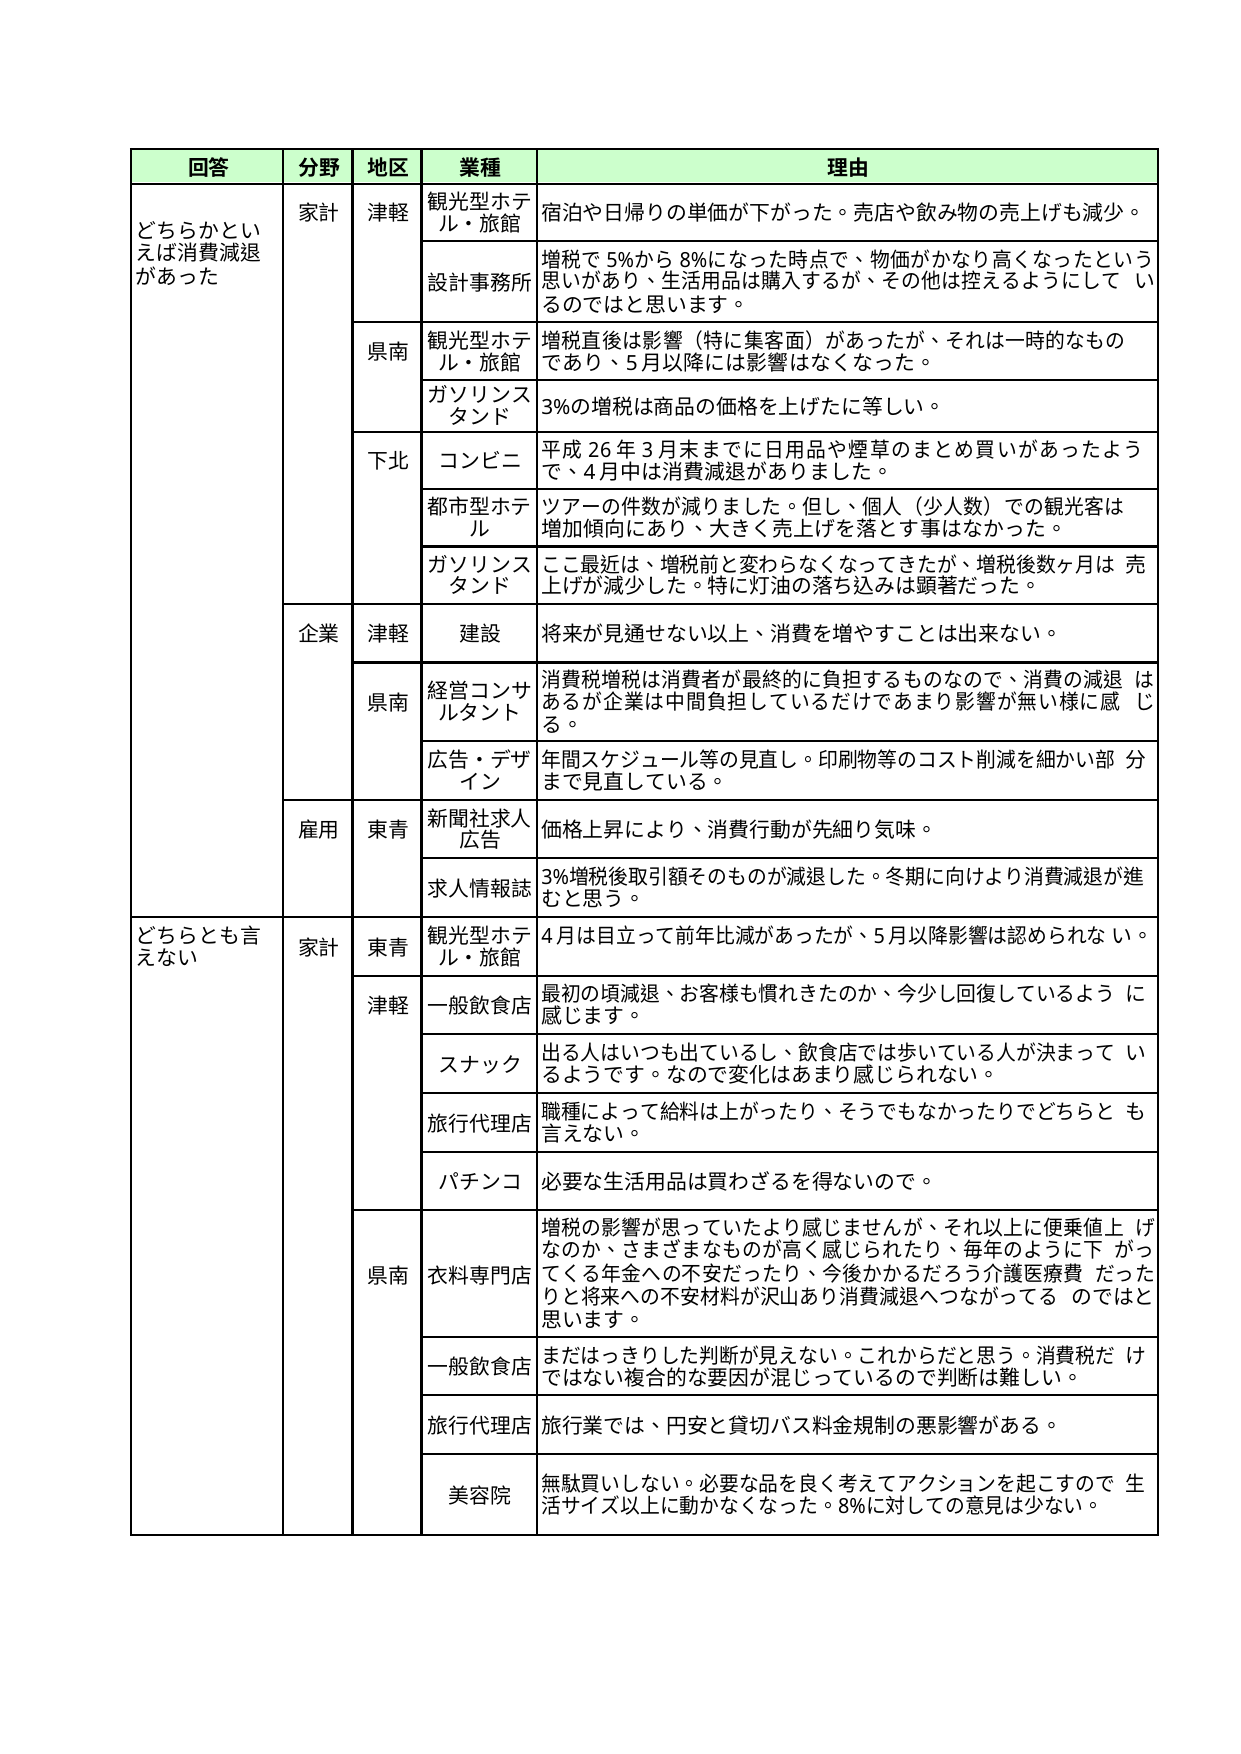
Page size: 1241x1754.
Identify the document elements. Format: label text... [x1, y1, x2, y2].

table_cell 将来が見通せない以上、消費を増やすことは出来ない。 [538, 605, 1157, 661]
table_header 理由 [538, 150, 1157, 182]
table_cell 宿泊や日帰りの単価が下がった。売店や飲み物の売上げも減少。 [538, 185, 1157, 240]
table_cell 一般飲食店 [423, 977, 536, 1033]
table_cell 観光型ホテル・旅館 [423, 185, 536, 240]
table_cell 企業 [284, 605, 351, 799]
table_cell 家計 [284, 918, 351, 1534]
table_cell 建設 [423, 605, 536, 661]
table_cell 3%の増税は商品の価格を上げたに等しい。 [538, 381, 1157, 431]
table_cell 必要な生活用品は買わざるを得ないので。 [538, 1153, 1157, 1209]
table_cell 都市型ホテル [423, 490, 536, 545]
table_cell ここ最近は、増税前と変わらなくなってきたが、増税後数ヶ月は 売上げが減少した。特に灯油の落ち込みは顕著だった。 [538, 548, 1157, 603]
table_cell 価格上昇により、消費行動が先細り気味。 [538, 801, 1157, 857]
table_cell 東青 [354, 801, 420, 916]
table_cell ガソリンスタンド [423, 548, 536, 603]
table_cell パチンコ [423, 1153, 536, 1209]
table_cell 津軽 [354, 605, 420, 661]
table_header 分野 [284, 150, 351, 182]
table_cell 平成26年3月末までに日用品や煙草のまとめ買いがあったよう で、4月中は消費減退がありました。 [538, 433, 1157, 488]
table_cell 出る人はいつも出ているし、飲食店では歩いている人が決まって いるようです。なので変化はあまり感じられない。 [538, 1035, 1157, 1092]
table_cell 美容院 [423, 1455, 536, 1534]
table_cell 雇用 [284, 801, 351, 916]
table_cell 県南 [354, 323, 420, 431]
table_header 業種 [423, 150, 536, 182]
table_cell 津軽 [354, 185, 420, 321]
table_cell 経営コンサルタント [423, 664, 536, 740]
table_cell 旅行代理店 [423, 1094, 536, 1151]
table_cell 県南 [354, 1211, 420, 1534]
table_cell 津軽 [354, 977, 420, 1209]
table_cell 最初の頃減退、お客様も慣れきたのか、今少し回復しているよう に感じます。 [538, 977, 1157, 1033]
table_cell 県南 [354, 664, 420, 799]
table_cell 観光型ホテル・旅館 [423, 918, 536, 974]
table_cell 東青 [354, 918, 420, 974]
table_cell 観光型ホテル・旅館 [423, 323, 536, 379]
table_cell 4月は目立って前年比減があったが、5月以降影響は認められな い。 [538, 918, 1157, 974]
table_cell スナック [423, 1035, 536, 1092]
table_cell 一般飲食店 [423, 1338, 536, 1394]
table_cell 設計事務所 [423, 242, 536, 321]
table_cell 旅行代理店 [423, 1396, 536, 1453]
table_cell 家計 [284, 185, 351, 603]
table_cell 広告・デザイン [423, 742, 536, 799]
table_cell まだはっきりした判断が見えない。これからだと思う。消費税だ けではない複合的な要因が混じっているので判断は難しい。 [538, 1338, 1157, 1394]
table_cell コンビニ [423, 433, 536, 488]
table_header 回答 [132, 150, 282, 182]
table_cell 増税の影響が思っていたより感じませんが、それ以上に便乗値上 げなのか、さまざまなものが高く感じられたり、毎年のように下 がってくる年金への不安だったり、今後かかるだろう介護医療費 だったりと将来への不安材料が沢山あり消費減退へつながってる のではと思います。 [538, 1211, 1157, 1336]
table_cell 消費税増税は消費者が最終的に負担するものなので、消費の減退 はあるが企業は中間負担しているだけであまり影響が無い様に感 じる。 [538, 664, 1157, 740]
table_cell 下北 [354, 433, 420, 603]
table_cell 増税直後は影響（特に集客面）があったが、それは一時的なもの であり、5月以降には影響はなくなった。 [538, 323, 1157, 379]
table_cell 職種によって給料は上がったり、そうでもなかったりでどちらと も言えない。 [538, 1094, 1157, 1151]
table_cell ツアーの件数が減りました。但し、個人（少人数）での観光客は 増加傾向にあり、大きく売上げを落とす事はなかった。 [538, 490, 1157, 545]
table_cell 求人情報誌 [423, 859, 536, 916]
table_cell 無駄買いしない。必要な品を良く考えてアクションを起こすので 生活サイズ以上に動かなくなった。8%に対しての意見は少ない。 [538, 1455, 1157, 1534]
table_cell 3%増税後取引額そのものが減退した。冬期に向けより消費減退が進むと思う。 [538, 859, 1157, 916]
table_cell 年間スケジュール等の見直し。印刷物等のコスト削減を細かい部 分まで見直している。 [538, 742, 1157, 799]
table_cell どちらかといえば消費減退があった [132, 185, 282, 916]
table_cell 衣料専門店 [423, 1211, 536, 1336]
table_cell 新聞社求人広告 [423, 801, 536, 857]
table_cell どちらとも言えない [132, 918, 282, 1534]
table_header 地区 [354, 150, 420, 182]
table_cell 増税で5%から8%になった時点で、物価がかなり高くなったという思いがあり、生活用品は購入するが、その他は控えるようにして いるのではと思います。 [538, 242, 1157, 321]
table_cell 旅行業では、円安と貸切バス料金規制の悪影響がある。 [538, 1396, 1157, 1453]
table_cell ガソリンスタンド [423, 381, 536, 431]
